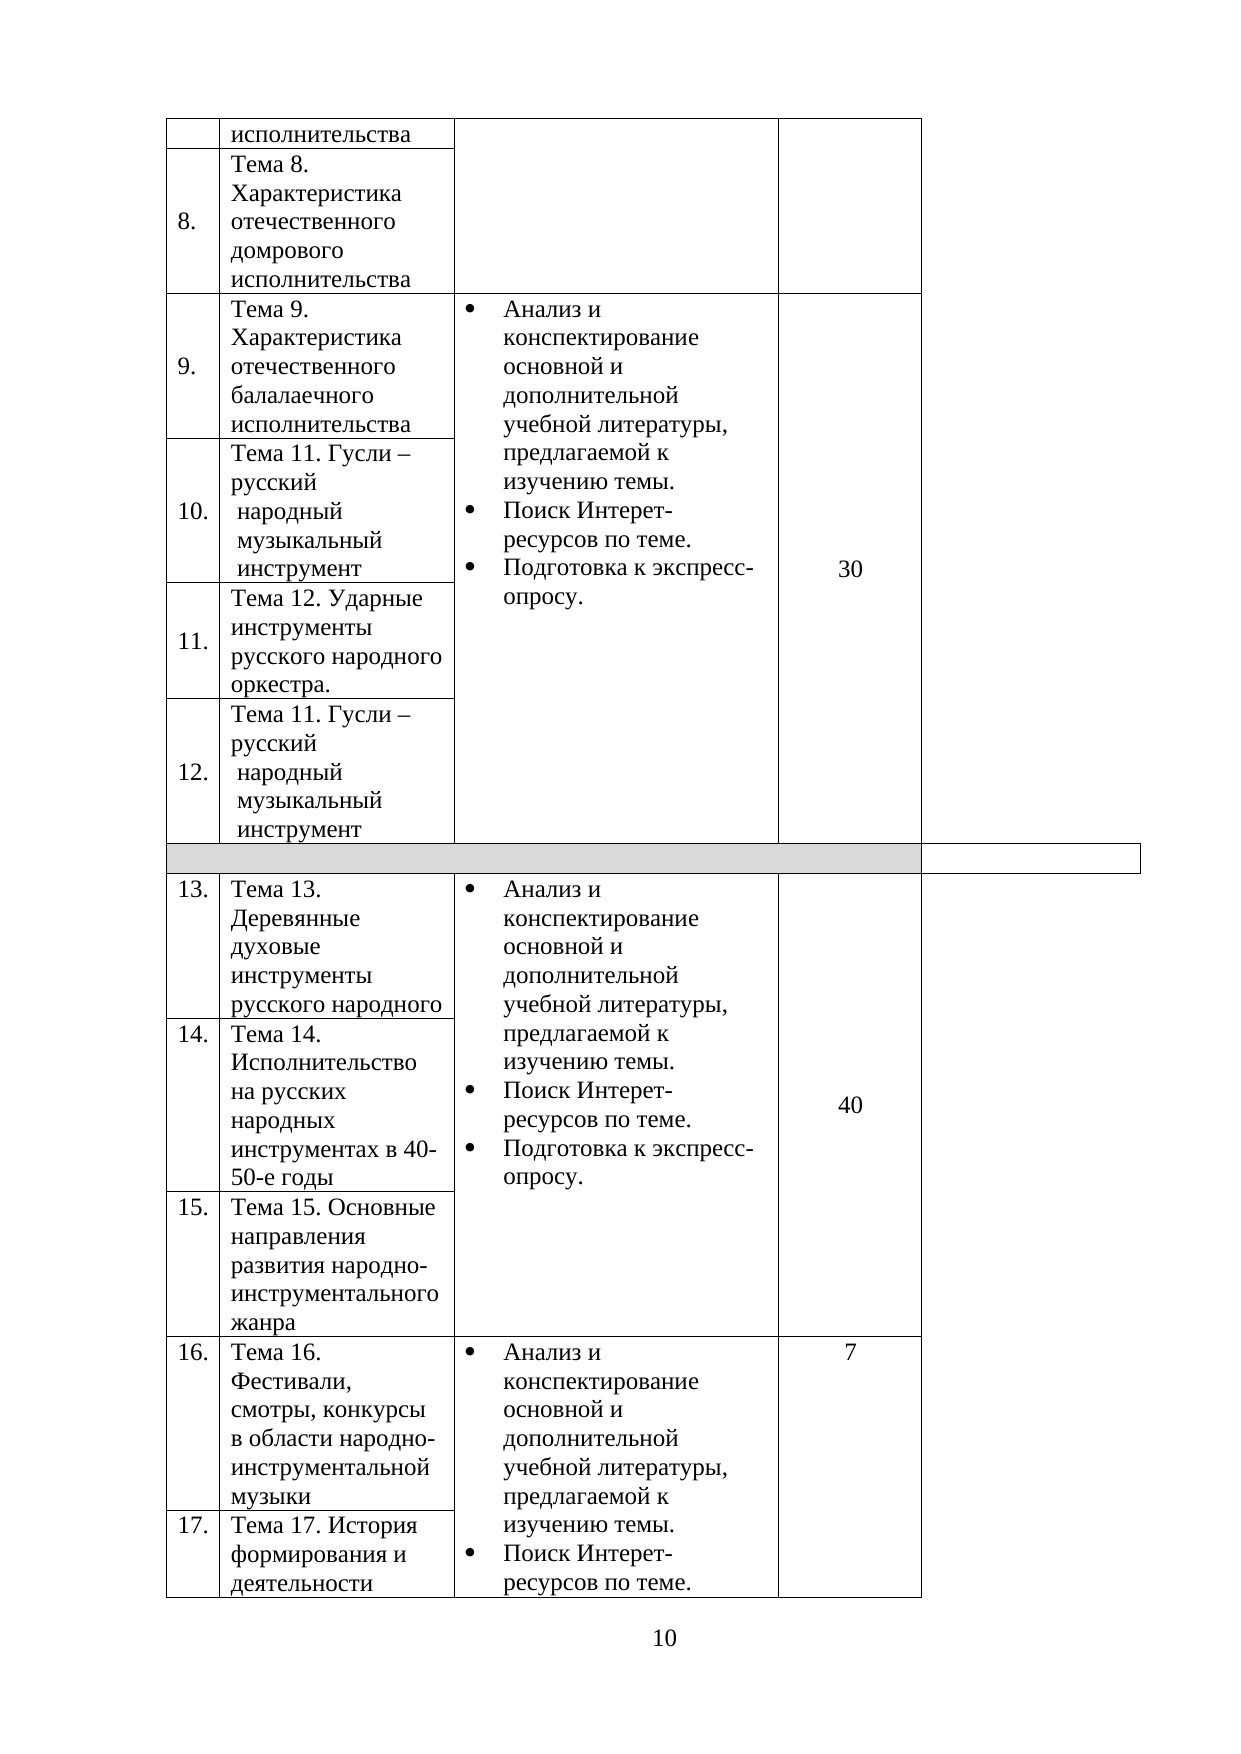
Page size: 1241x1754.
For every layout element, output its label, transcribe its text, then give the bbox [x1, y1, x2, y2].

table_cell [922, 844, 1140, 873]
table_cell 40 [779, 874, 921, 1336]
table_cell [167, 149, 219, 293]
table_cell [220, 1511, 454, 1597]
table_cell 30 [779, 294, 921, 843]
table_cell Тема 12. Ударные инструменты русского народного оркестра. [220, 583, 454, 698]
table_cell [220, 119, 454, 148]
table_cell [167, 1019, 219, 1191]
table_cell [167, 294, 219, 437]
table_cell [167, 583, 219, 698]
table_cell Тема 15. Основные направления развития народно-инструментального жанра [220, 1192, 454, 1336]
table_cell Тема 8. Характеристика отечественного домрового исполнительства [220, 149, 454, 293]
table_cell [167, 119, 219, 148]
table_cell Тема 11. Гусли – русский народный музыкальный инструмент [220, 699, 454, 843]
table_cell Тема 16. Фестивали, смотры, конкурсы в области народно-инструментальной музыки [220, 1337, 454, 1509]
table_cell 7 [779, 1337, 921, 1597]
table_cell [167, 844, 921, 873]
table_cell [167, 439, 219, 582]
table_cell [167, 874, 219, 1018]
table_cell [455, 294, 778, 843]
table_cell [167, 1192, 219, 1336]
table_cell [167, 1337, 219, 1509]
table_cell Тема 14. Исполнительство на русских народных инструментах в 40-50-е годы [220, 1019, 454, 1191]
table_cell [167, 699, 219, 843]
table_cell [167, 1511, 219, 1597]
table_cell Тема 11. Гусли – русский народный музыкальный инструмент [220, 439, 454, 582]
table_cell Тема 13. Деревянные духовые инструменты русского народного [220, 874, 454, 1018]
table_cell Тема 9. Характеристика отечественного балалаечного исполнительства [220, 294, 454, 437]
